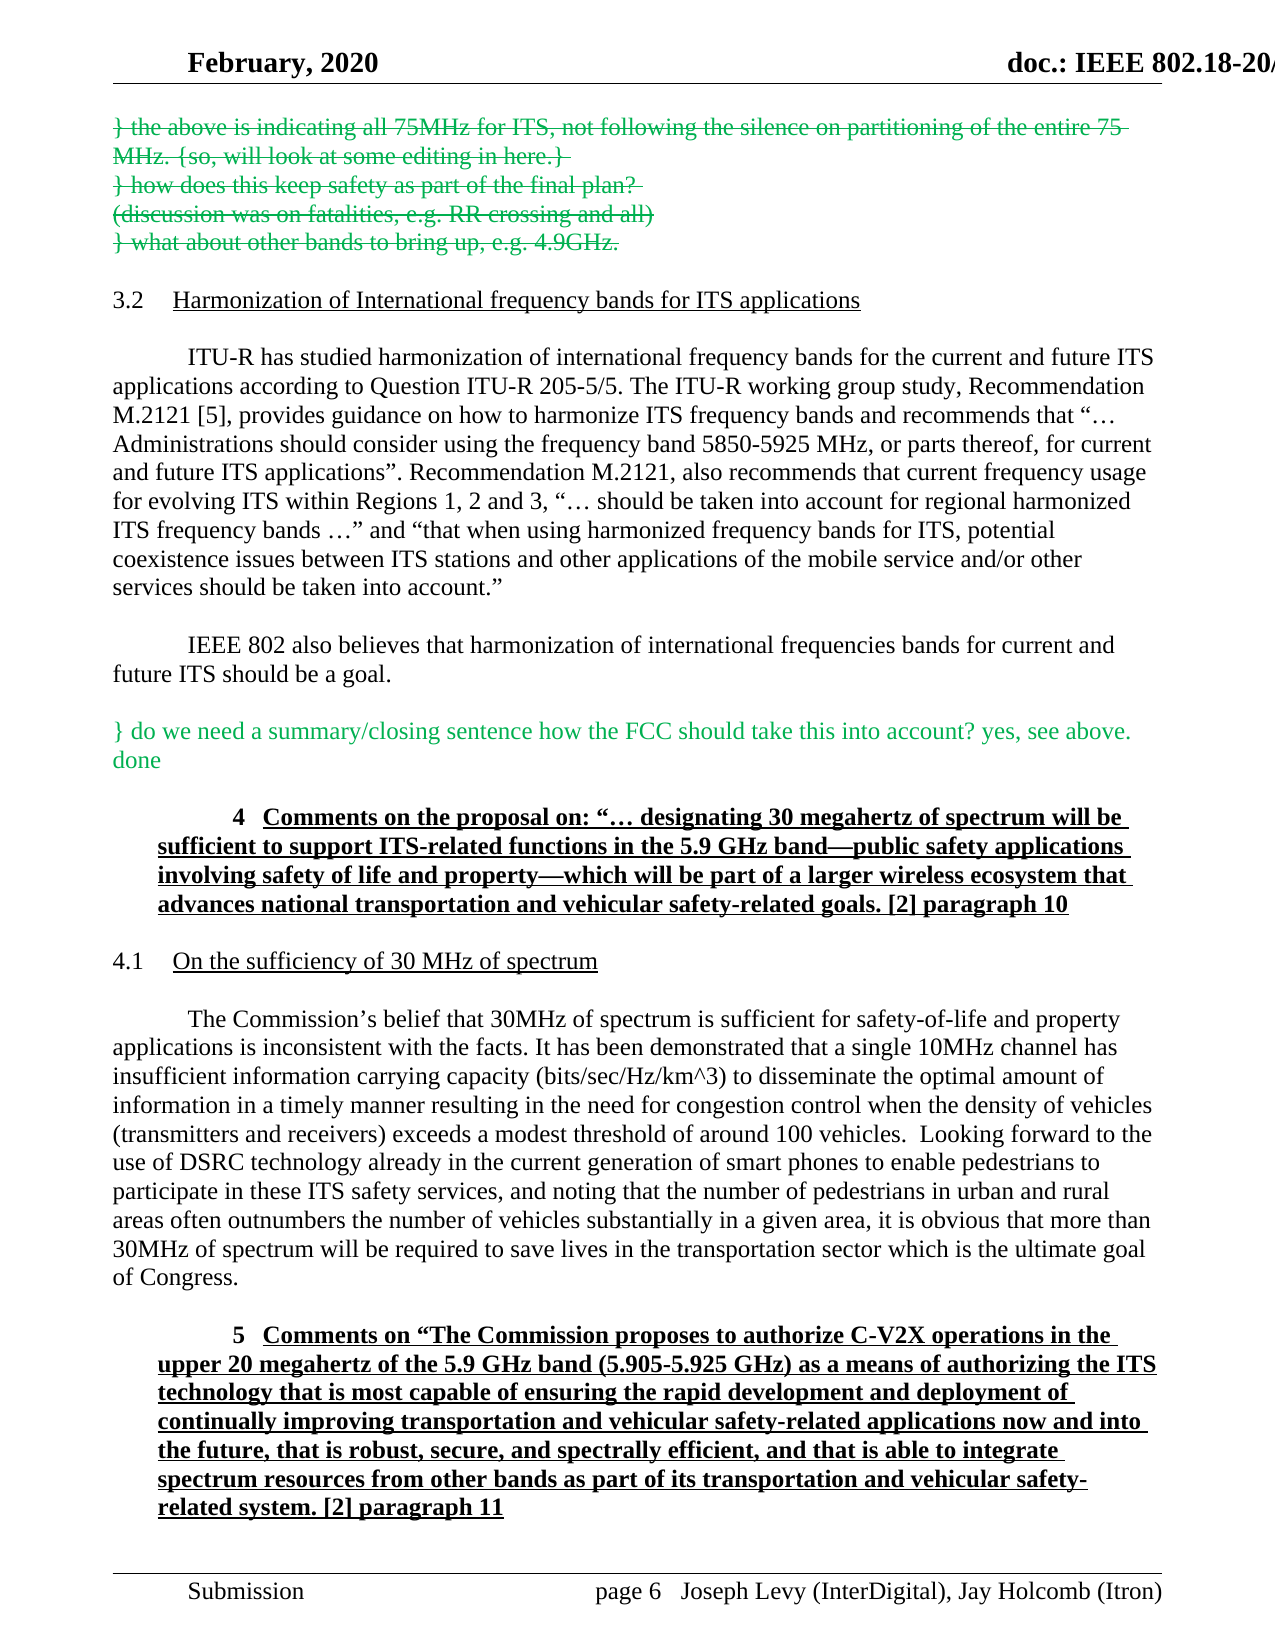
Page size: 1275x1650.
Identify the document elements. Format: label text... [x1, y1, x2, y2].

text } the above is indicating all 75MHz for ITS, not following the silence on partitioning of the entire 75 MHz. {so, will look at some editing in here.} [112, 112, 1162, 170]
text (discussion was on fatalities, e.g. RR crossing and all) [112, 199, 1162, 227]
text ITU-R has studied international frequency bands for the current and future ITS applications according to Question ITU-R 205-5/5. The ITU-R working group study, Recommendation M.2121 [5], provides guidance on how to harmonize ITS frequency bands and recommends that “… Administrations should consider using the frequency band 5850-5925 MHz, or parts thereof, for current and future ITS applications”. Recommendation M.212, also recommends that current frequency usage for evolving ITS within Regions 1, 2 and 3, “… should be taken into account for regional harmonized ITS frequency bands …” and “that when using harmonized frequency bands for ITS, potential coexistence issues between ITS stations and other applications of the mobile service and/or other services should be taken into account.” [112, 342, 1162, 601]
text } do we need a summary/closing sentence how the FCC should take this into account? yes, see above. done [112, 716, 1162, 774]
text } how does this keep safety as part of the final plan? [112, 170, 1162, 199]
subtitle International frequency bands for ITS applications [112, 285, 1162, 314]
text } what about other bands to bring up, e.g. 4.9GHz. [112, 227, 1162, 256]
